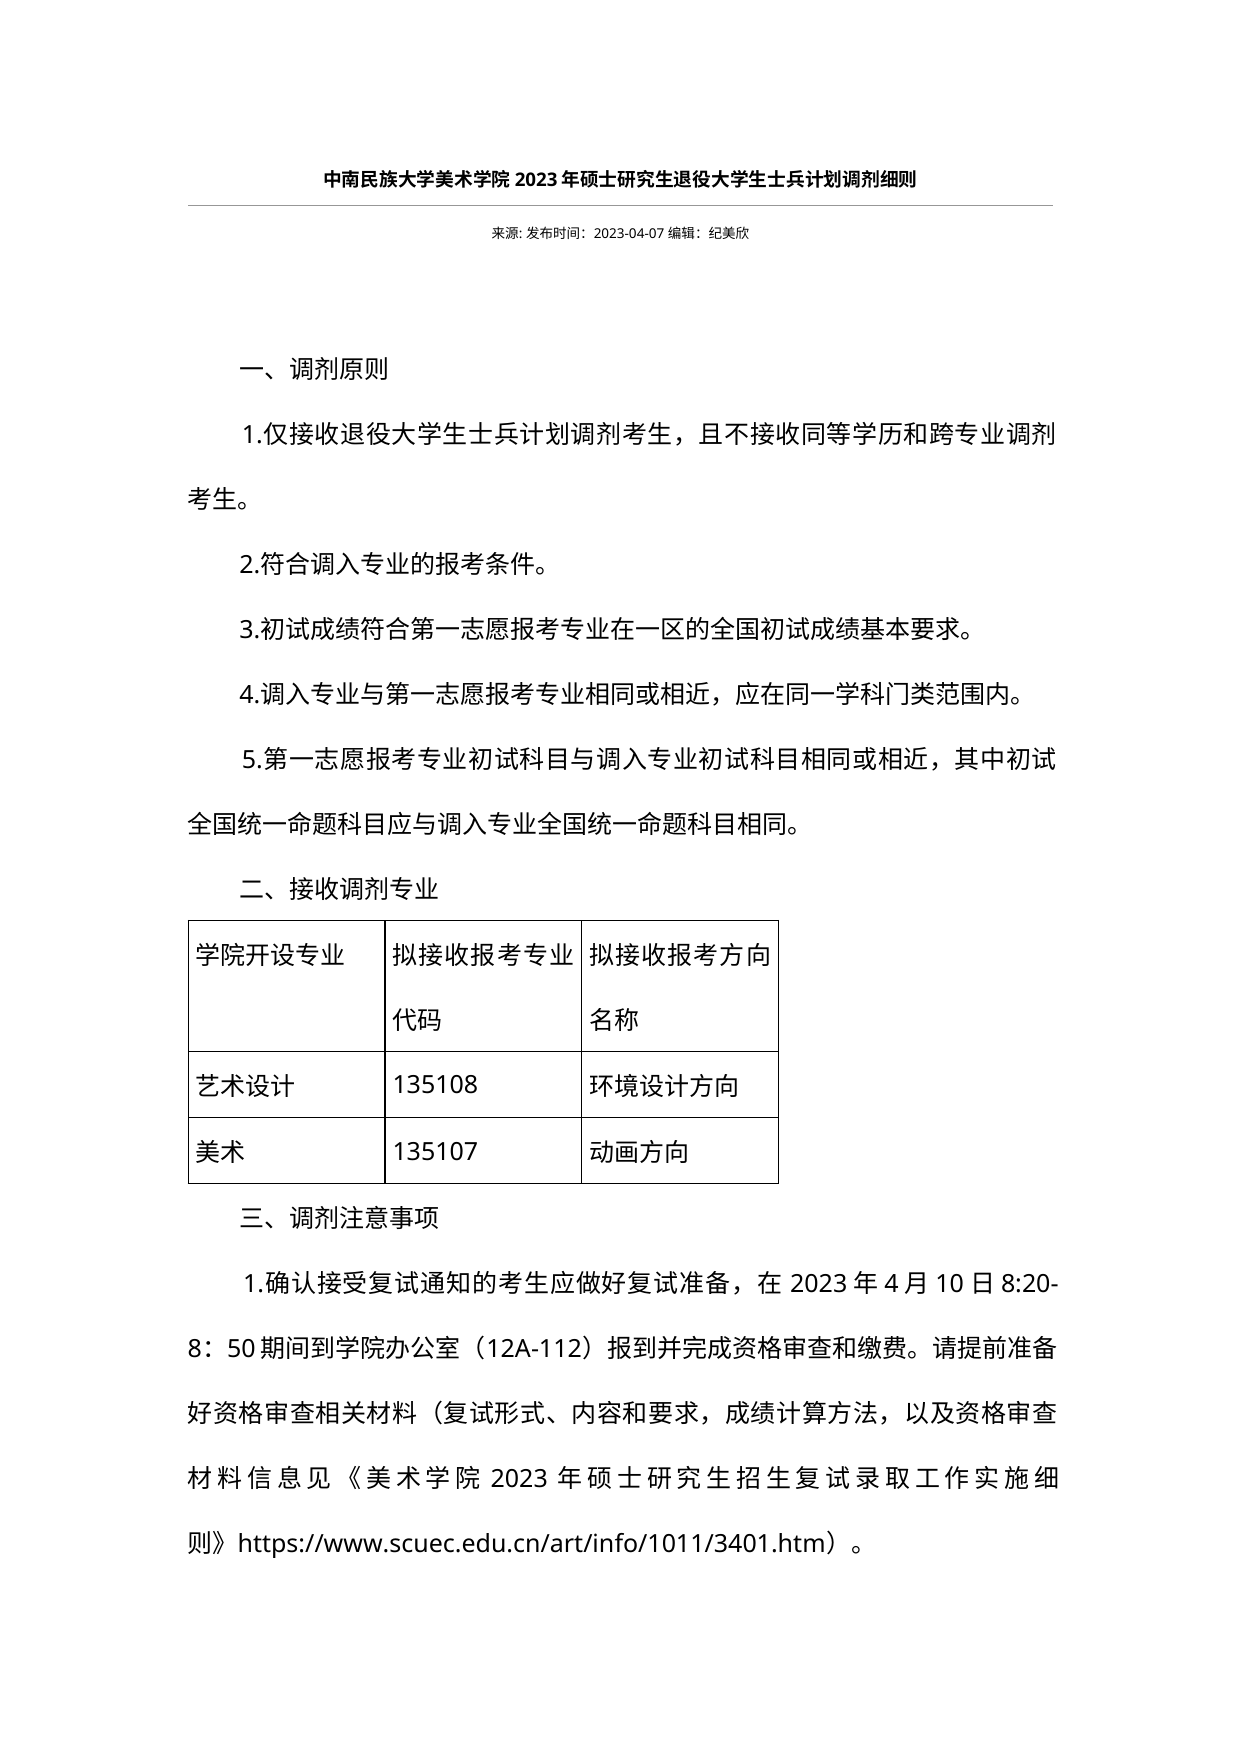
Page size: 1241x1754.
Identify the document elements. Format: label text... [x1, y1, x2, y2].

text 来源: 发布时间：2023-04-07 编辑：纪美欣 [187, 216, 1053, 249]
text 中南民族大学美术学院 2023年硕士研究生退役大学生士兵计划调剂细则 [187, 162, 1053, 206]
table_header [188, 270, 1059, 1574]
